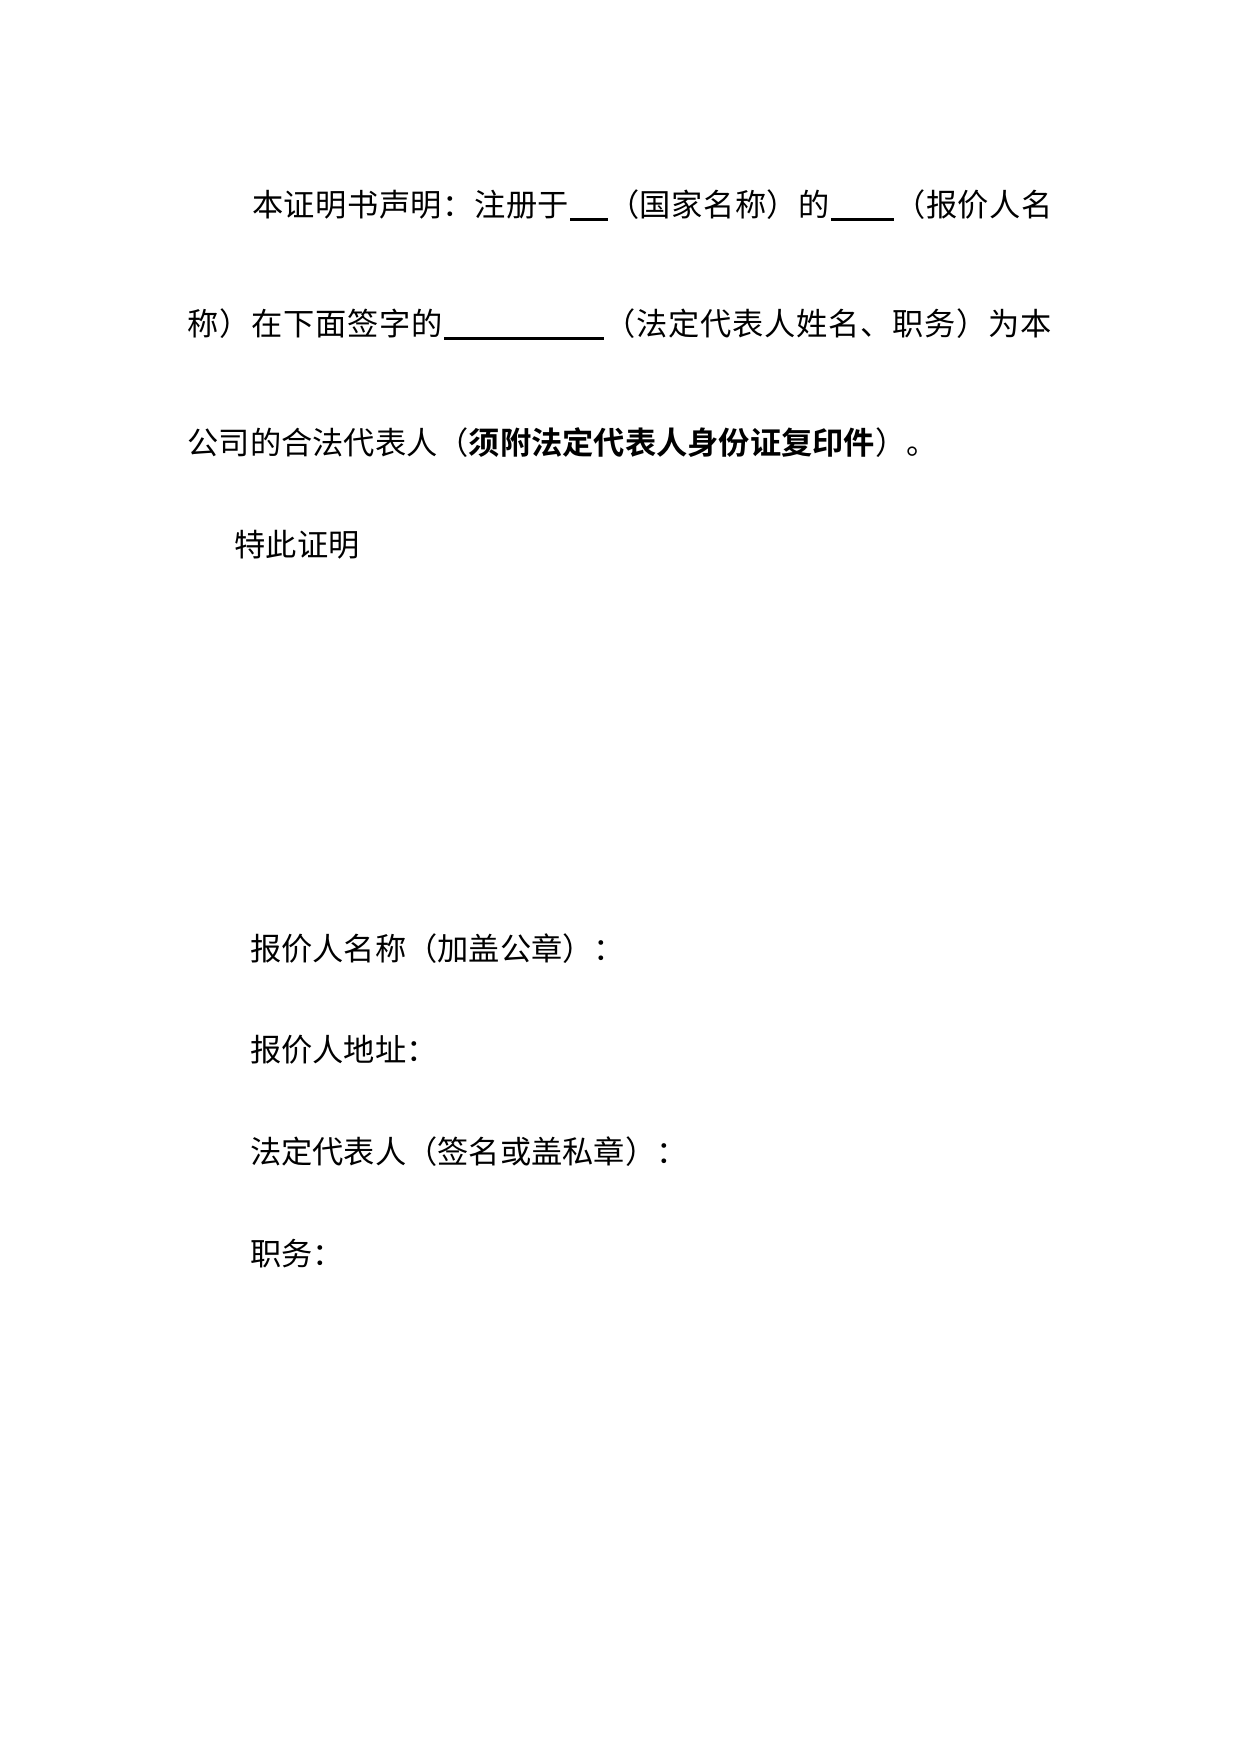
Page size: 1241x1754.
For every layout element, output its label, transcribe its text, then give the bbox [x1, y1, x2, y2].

text 本证明书声明：注册于 （国家名称）的 （报价人名称）在下面签字的 （法定代表人姓名、职务）为本公司的合法代表人（须附法定代表人身份证复印件）。 [187, 163, 1053, 480]
text 报价人地址： [187, 1008, 1053, 1088]
text 报价人名称（加盖公章）： [187, 907, 1053, 986]
text 法定代表人（签名或盖私章）： [187, 1111, 1053, 1190]
text 职务： [187, 1212, 1053, 1292]
text 特此证明 [187, 503, 1053, 582]
